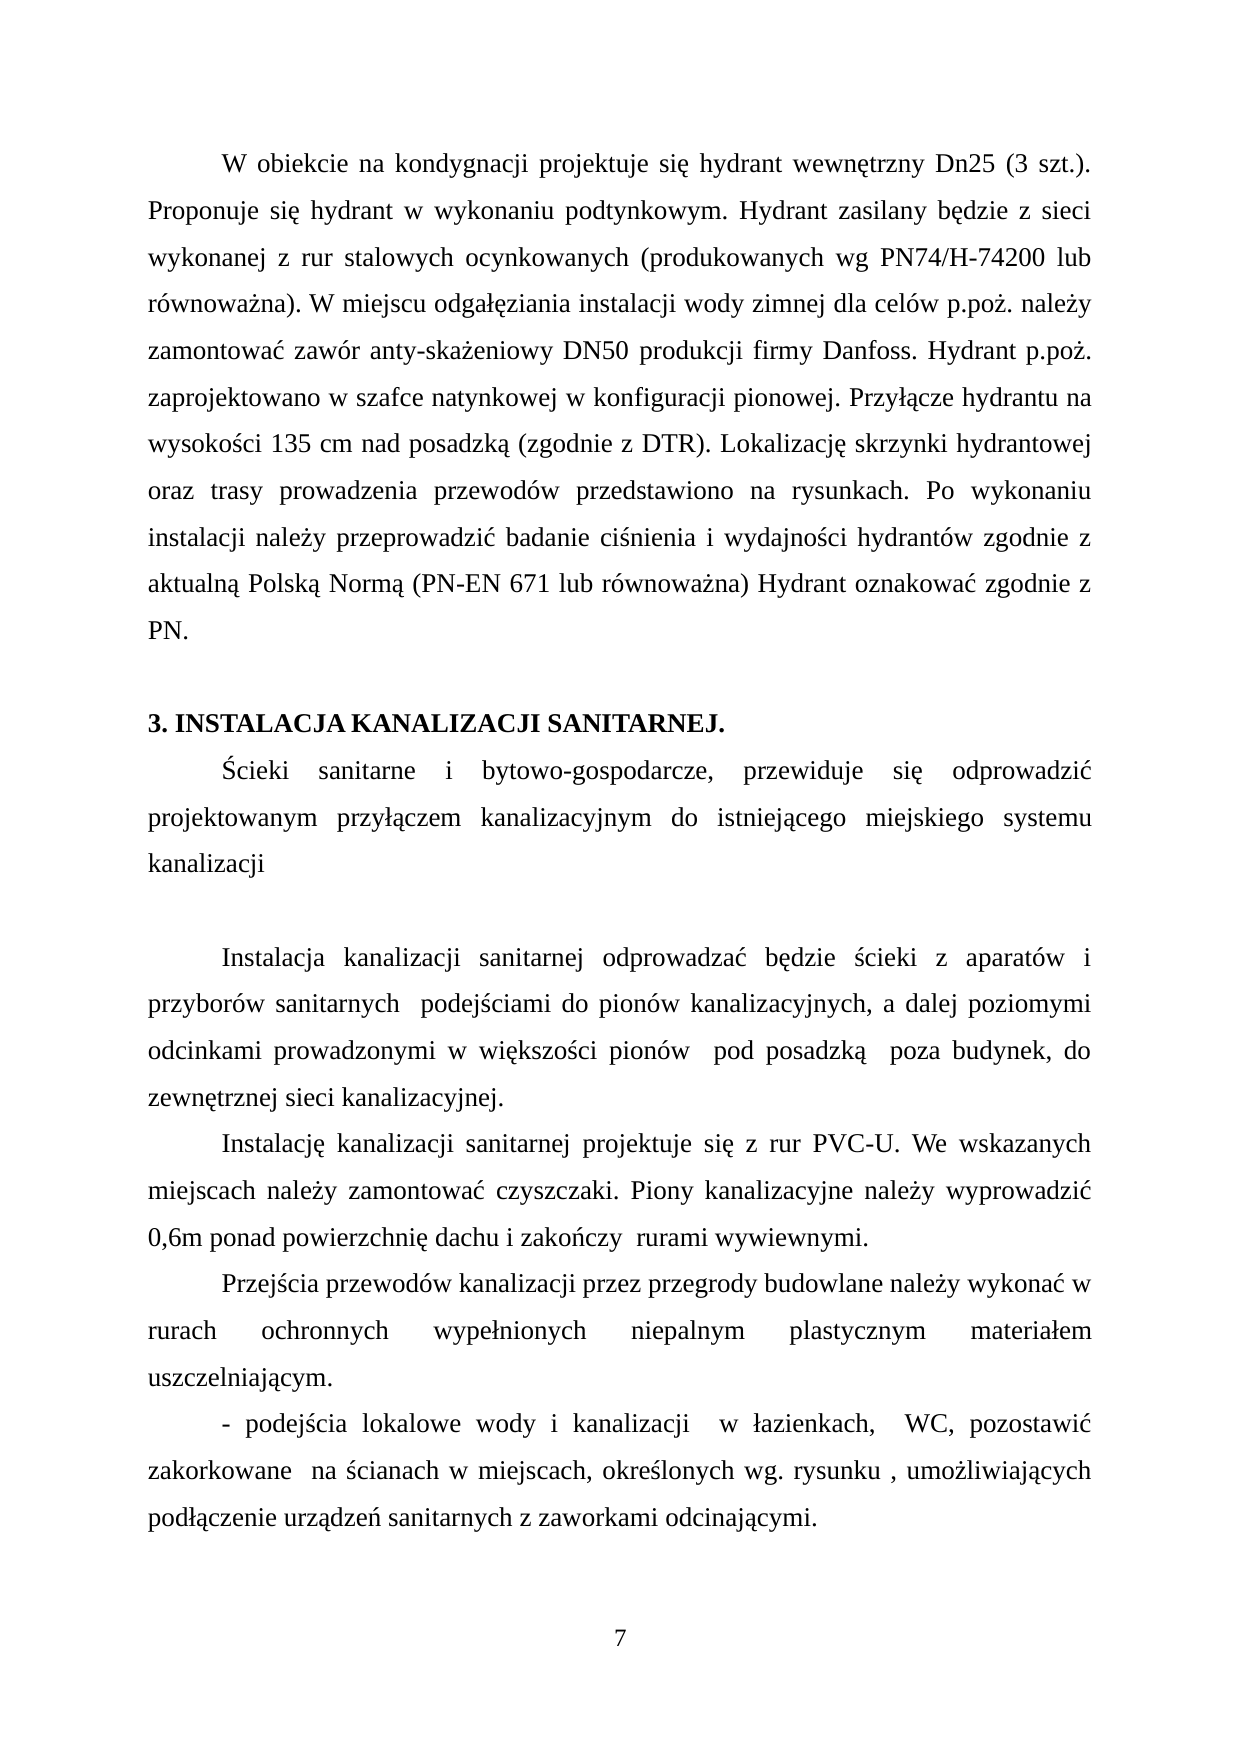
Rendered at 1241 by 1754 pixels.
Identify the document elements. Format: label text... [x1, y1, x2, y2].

text W obiekcie na kondygnacji projektuje się hydrant wewnętrzny Dn25 (3 szt.). Proponuje się hydrant w wykonaniu podtynkowym. Hydrant zasilany będzie z sieci wykonanej z rur stalowych ocynkowanych (produkowanych wg PN74/H-74200 lub równoważna). W miejscu odgałęziania instalacji wody zimnej dla celów p.poż. należy zamontować zawór anty-skażeniowy DN50 produkcji firmy Danfoss. Hydrant p.poż. zaprojektowano w szafce natynkowej w konfiguracji pionowej. Przyłącze hydrantu na wysokości 135 cm nad posadzką (zgodnie z DTR). Lokalizację skrzynki hydrantowej oraz trasy prowadzenia przewodów przedstawiono na rysunkach. Po wykonaniu instalacji należy przeprowadzić badanie ciśnienia i wydajności hydrantów zgodnie z aktualną Polską Normą (PN-EN 671 lub równoważna) Hydrant oznakować zgodnie z PN. [148, 148, 1093, 645]
text Ścieki sanitarne i bytowo-gospodarcze, przewiduje się odprowadzić projektowanym przyłączem kanalizacyjnym do istniejącego miejskiego systemu kanalizacji [148, 754, 1093, 879]
text - podejścia lokalowe wody i kanalizacji w łazienkach, WC, pozostawić zakorkowane na ścianach w miejscach, określonych wg. rysunku , umożliwiających podłączenie urządzeń sanitarnych z zaworkami odcinającymi. [148, 1408, 1093, 1532]
text Instalacja kanalizacji sanitarnej odprowadzać będzie ścieki z aparatów i przyborów sanitarnych podejściami do pionów kanalizacyjnych, a dalej poziomymi odcinkami prowadzonymi w większości pionów pod posadzką poza budynek, do zewnętrznej sieci kanalizacyjnej. [148, 941, 1093, 1112]
text 3. INSTALACJA KANALIZACJI SANITARNEJ. [148, 708, 1093, 739]
text Przejścia przewodów kanalizacji przez przegrody budowlane należy wykonać w rurach ochronnych wypełnionych niepalnym plastycznym materiałem uszczelniającym. [148, 1268, 1093, 1392]
text Instalację kanalizacji sanitarnej projektuje się z rur PVC-U. We wskazanych miejscach należy zamontować czyszczaki. Piony kanalizacyjne należy wyprowadzić 0,6m ponad powierzchnię dachu i zakończy rurami wywiewnymi. [148, 1128, 1093, 1252]
